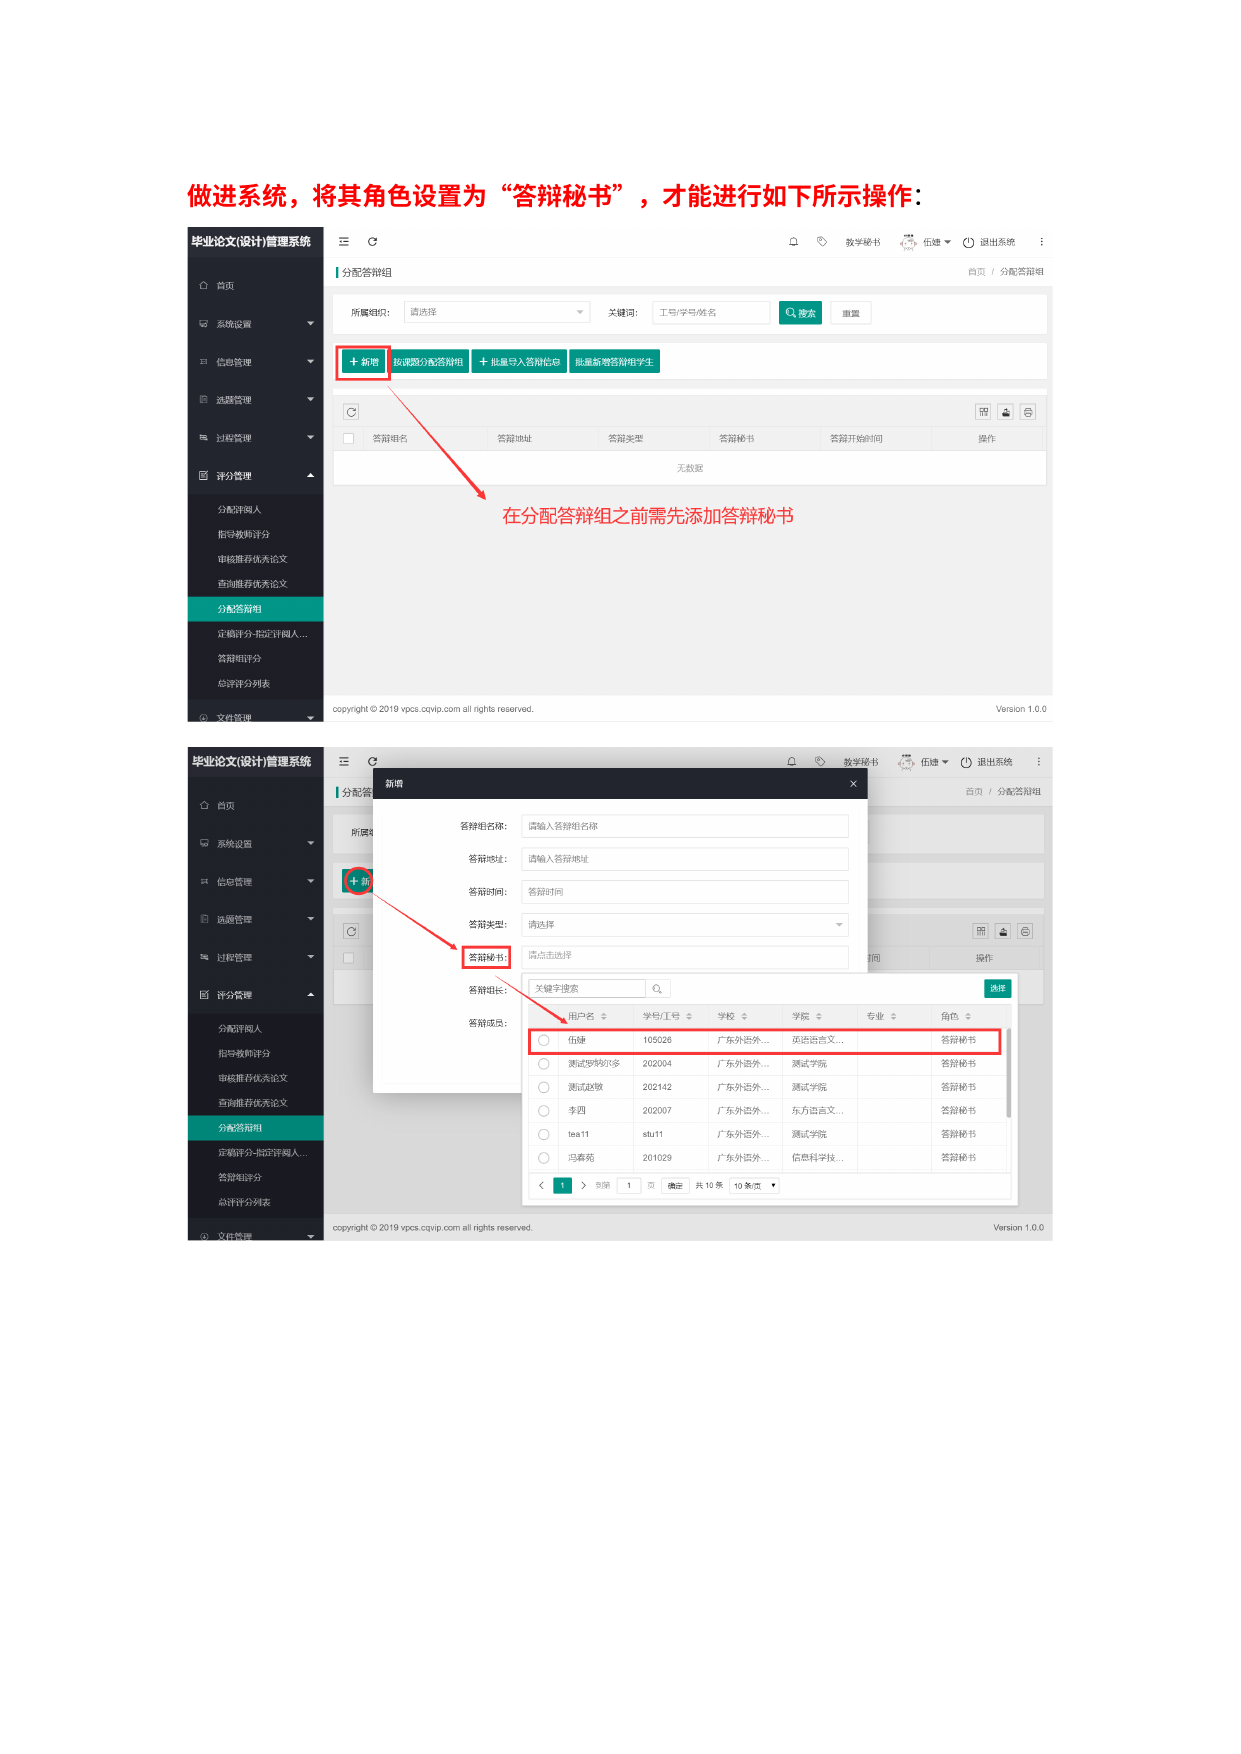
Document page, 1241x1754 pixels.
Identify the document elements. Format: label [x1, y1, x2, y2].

picture [187, 227, 1053, 722]
text [187, 162, 1053, 227]
picture [187, 747, 1053, 1241]
